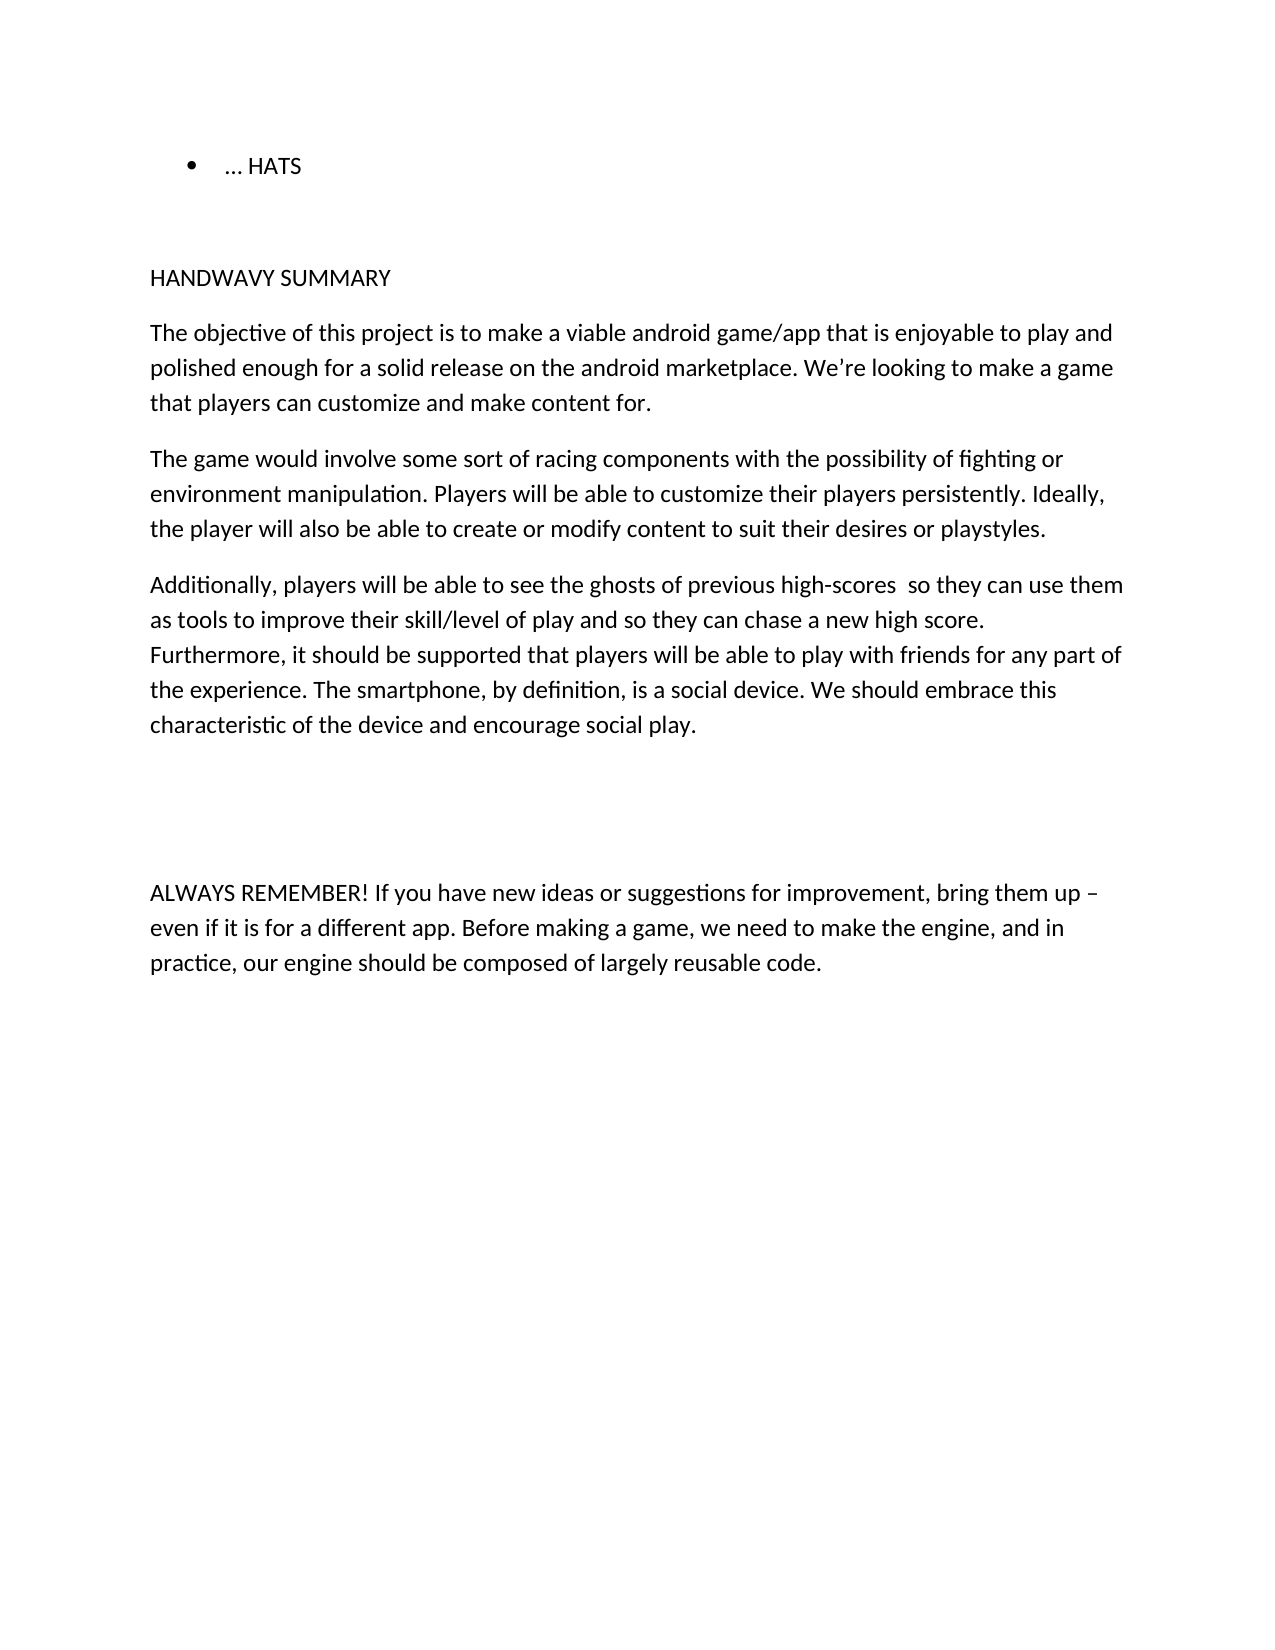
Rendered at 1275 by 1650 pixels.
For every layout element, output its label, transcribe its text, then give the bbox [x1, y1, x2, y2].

text Additionally, players will be able to see the ghosts of previous high-scores so they can use them as tools to improve their skill/level of play and so they can chase a new high score. Furthermore, it should be supported that players will be able to play with friends for any part of the experience. The smartphone, by definition, is a social device. We should embrace this characteristic of the device and encourage social play. [150, 569, 1125, 740]
text The game would involve some sort of racing components with the possibility of fighting or environment manipulation. Players will be able to customize their players persistently. Ideally, the player will also be able to create or modify content to suit their desires or playstyles. [150, 443, 1125, 544]
text ALWAYS REMEMBER! If you have new ideas or suggestions for improvement, bring them up – even if it is for a different app. Before making a game, we need to make the engine, and in practice, our engine should be composed of largely reusable code. [150, 877, 1125, 977]
text HANDWAVY SUMMARY [150, 262, 1125, 292]
text The objective of this project is to make a viable android game/app that is enjoyable to play and polished enough for a solid release on the android marketplace. We’re looking to make a game that players can customize and make content for. [150, 317, 1125, 418]
list … HATS [187, 150, 1125, 181]
